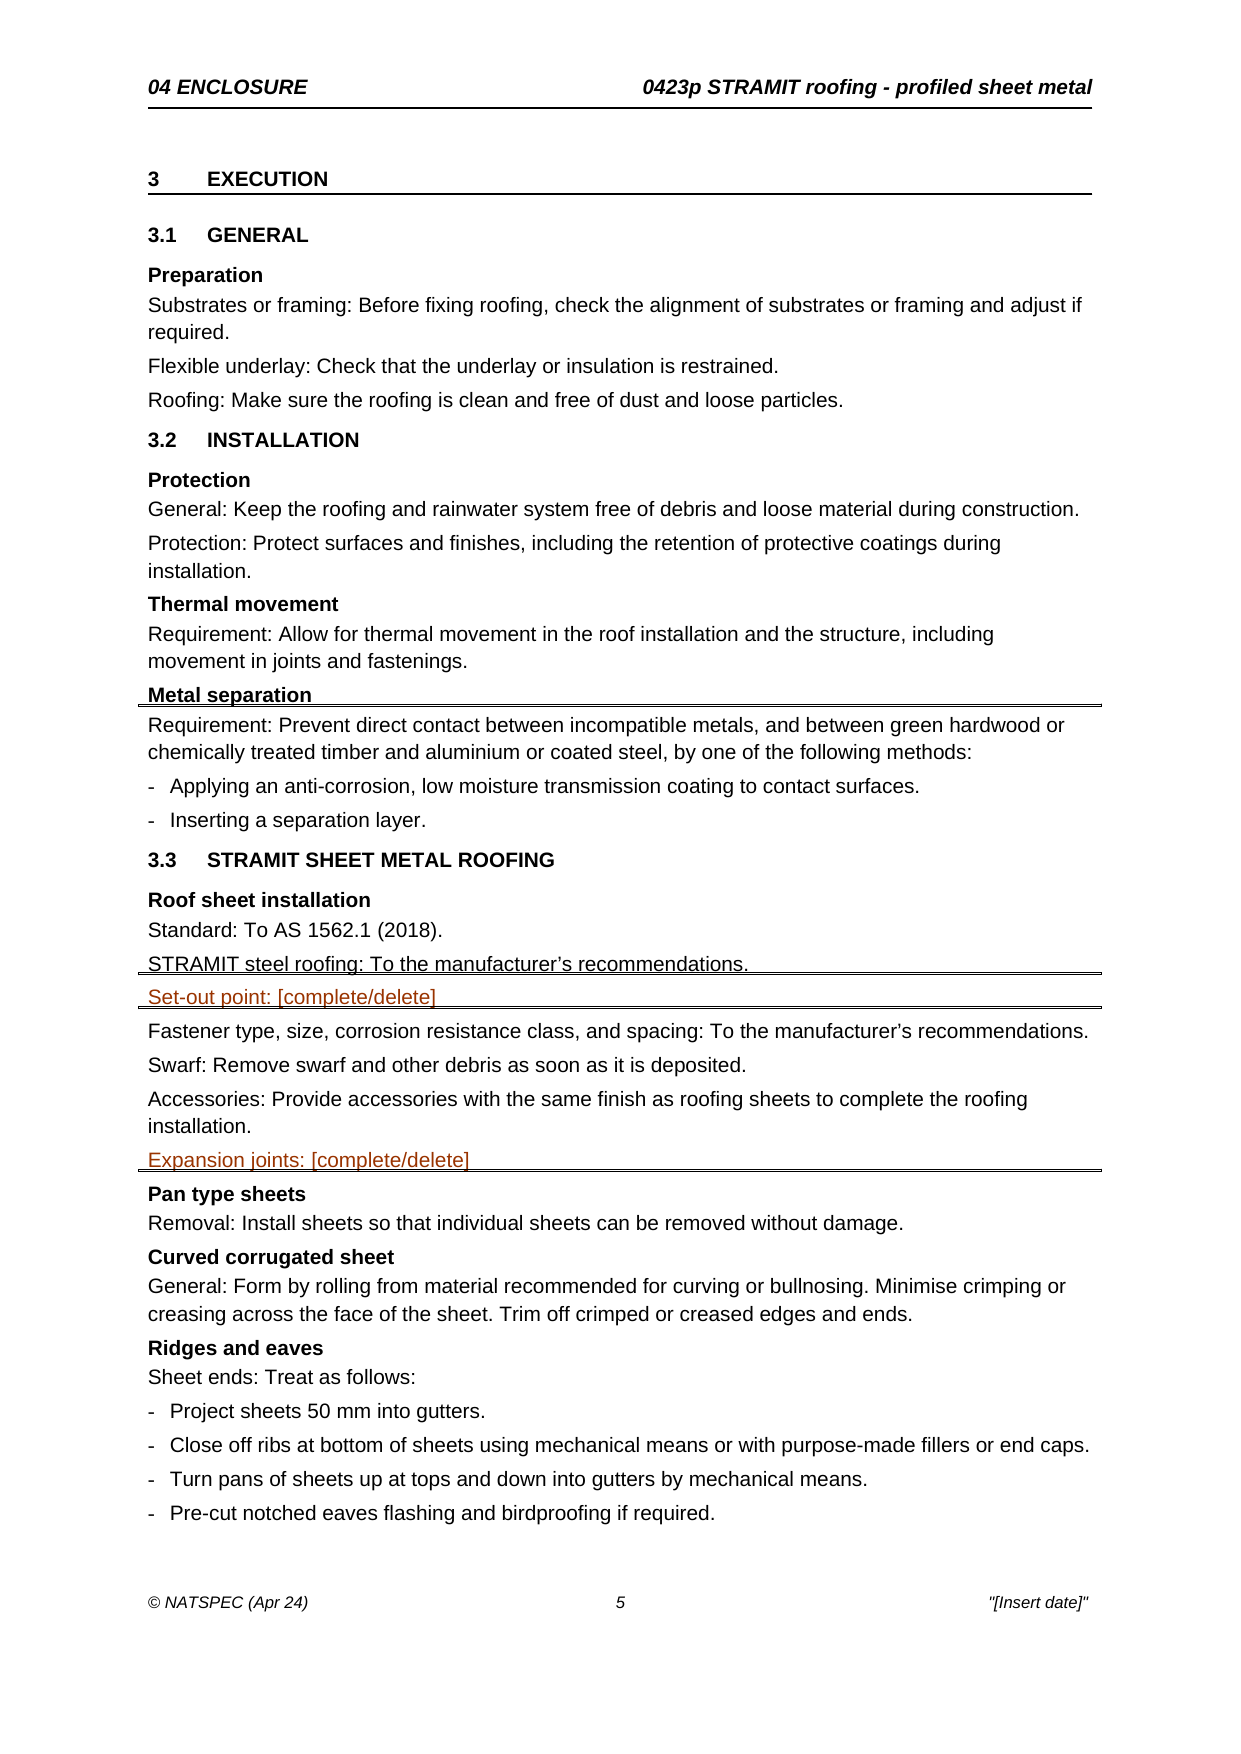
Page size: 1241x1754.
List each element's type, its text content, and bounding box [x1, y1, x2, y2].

text Flexible underlay: Check that the underlay or insulation is restrained. [148, 354, 1092, 378]
text Standard: To AS 1562.1 (2018). [148, 918, 1092, 942]
text Swarf: Remove swarf and other debris as soon as it is deposited. [148, 1053, 1092, 1077]
text STRAMIT steel roofing: To the manufacturer’s recommendations. [148, 951, 1092, 972]
text Expansion joints: [148, 1148, 1092, 1169]
text Project sheets 50 mm into gutters. [148, 1399, 1092, 1423]
text Close off ribs at bottom of sheets using mechanical means or with purpose-made fillers or end caps. [148, 1433, 1092, 1457]
text General: Form by rolling from material recommended for curving or bullnosing. Minimise crimping or creasing across the face of the sheet. Trim off crimped or creased edges and ends. [148, 1274, 1092, 1326]
text Applying an anti-corrosion, low moisture transmission coating to contact surfaces. [148, 774, 1092, 798]
subtitle Protection [148, 468, 1092, 492]
text Removal: Install sheets so that individual sheets can be removed without damage. [148, 1211, 1092, 1235]
text Pre-cut notched eaves flashing and birdproofing if required. [148, 1501, 1092, 1525]
text Set-out point: [148, 985, 1092, 1006]
subtitle Ridges and eaves [148, 1336, 1092, 1359]
text Inserting a separation layer. [148, 808, 1092, 832]
subtitle General [148, 223, 1092, 247]
text Substrates or framing: Before fixing roofing, check the alignment of substrates or framing and adjust if required. [148, 293, 1092, 344]
subtitle Installation [148, 428, 1092, 452]
subtitle STRAMIT sheet metal roofing [148, 848, 1092, 872]
subtitle Roof sheet installation [148, 888, 1092, 912]
text Protection: Protect surfaces and finishes, including the retention of protective coatings during installation. [148, 531, 1092, 582]
text Fastener type, size, corrosion resistance class, and spacing: To the manufacturer’s recommendations. [148, 1019, 1092, 1043]
text Accessories: Provide accessories with the same finish as roofing sheets to complete the roofing installation. [148, 1086, 1092, 1138]
text Turn pans of sheets up at tops and down into gutters by mechanical means. [148, 1467, 1092, 1491]
subtitle Metal separation [148, 683, 1092, 704]
text General: Keep the roofing and rainwater system free of debris and loose material during construction. [148, 497, 1092, 521]
subtitle Curved corrugated sheet [148, 1245, 1092, 1269]
text Requirement: Allow for thermal movement in the roof installation and the structure, including movement in joints and fastenings. [148, 622, 1092, 673]
subtitle Thermal movement [148, 592, 1092, 616]
subtitle Execution [148, 167, 1092, 193]
text Requirement: Prevent direct contact between incompatible metals, and between green hardwood or chemically treated timber and aluminium or coated steel, by one of the following methods: [148, 713, 1092, 764]
subtitle Preparation [148, 263, 1092, 287]
subtitle Pan type sheets [148, 1181, 1092, 1205]
text Roofing: Make sure the roofing is clean and free of dust and loose particles. [148, 388, 1092, 412]
text Sheet ends: Treat as follows: [148, 1365, 1092, 1389]
